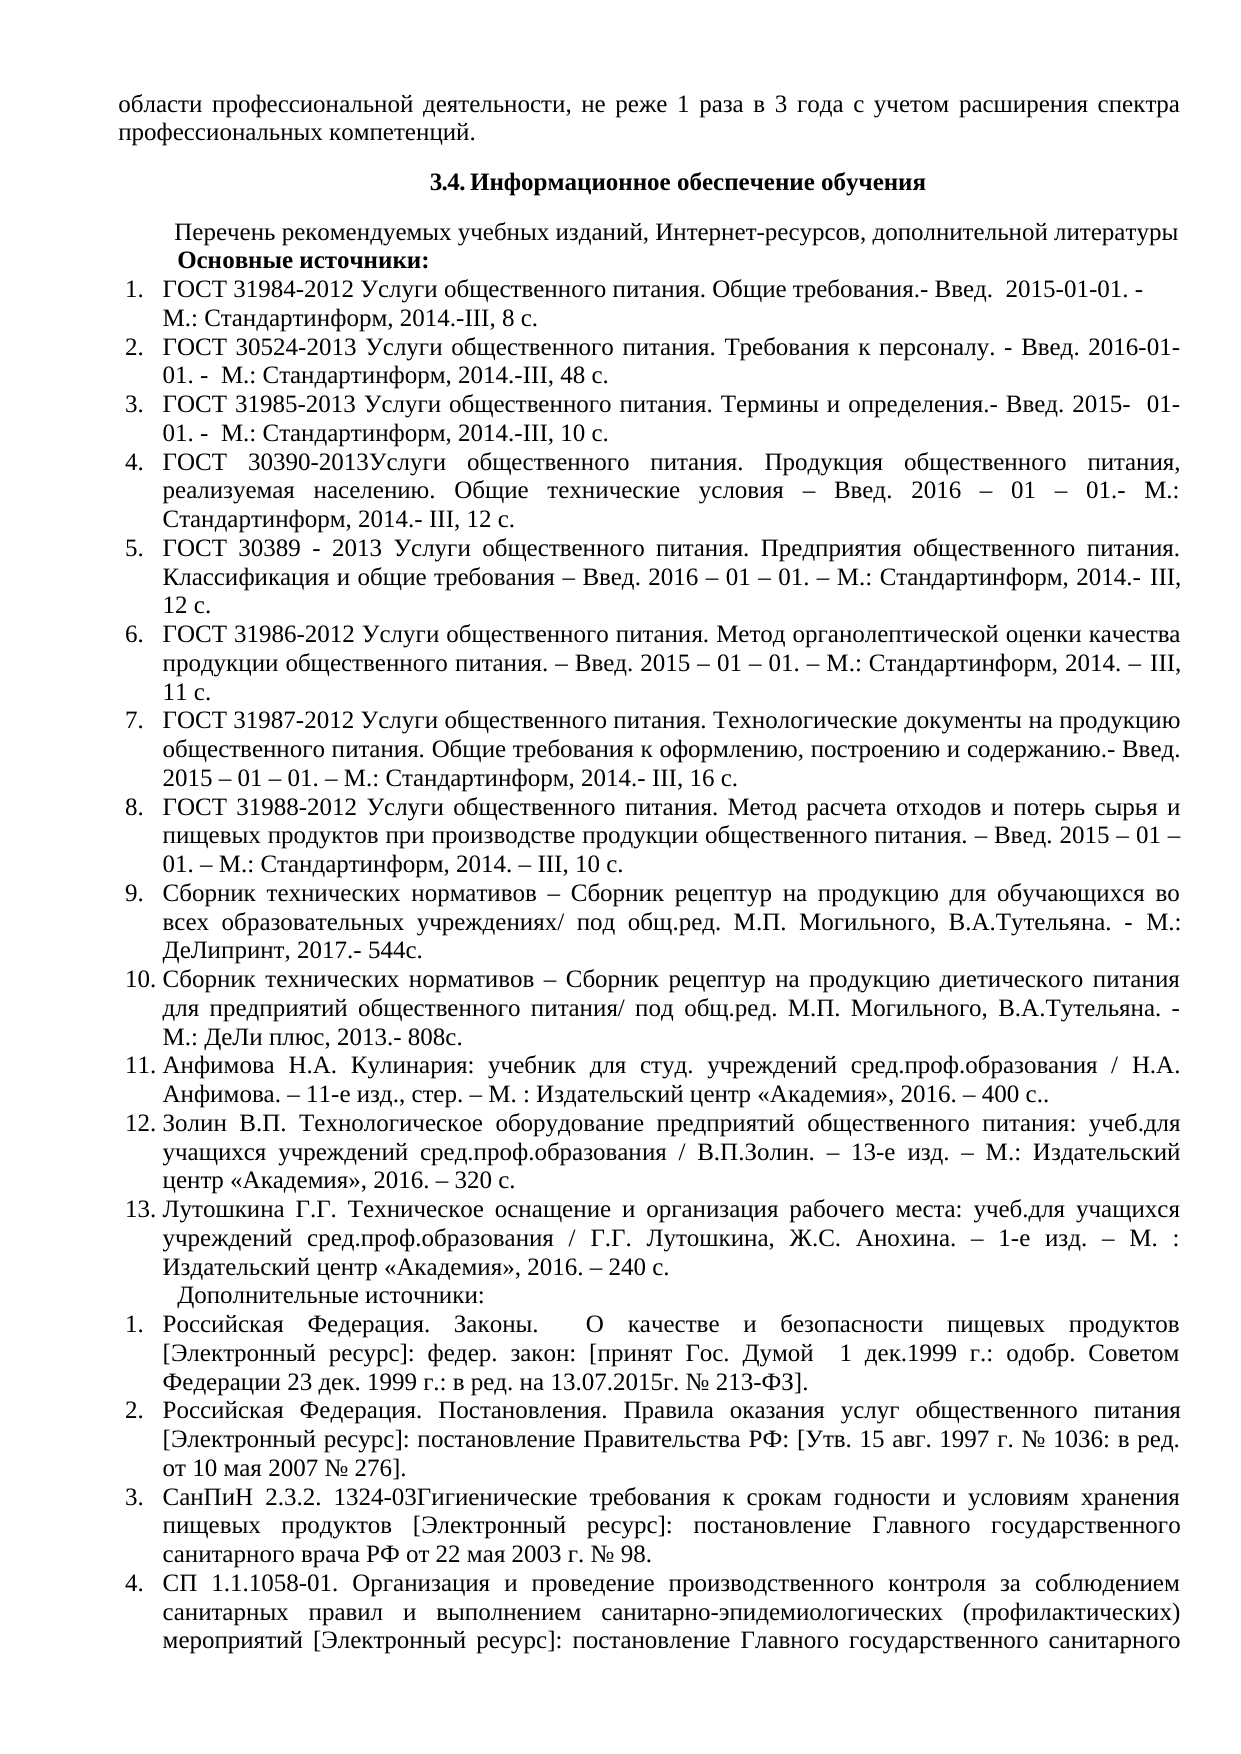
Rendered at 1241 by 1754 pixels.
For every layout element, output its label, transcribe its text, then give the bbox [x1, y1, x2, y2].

text Дополнительные источники: [177, 1280, 1181, 1309]
text Основные источники: [177, 245, 1181, 274]
list СанПиН 2.3.2. 1324-03Гигиенические требования к срокам годности и условиям хранения пищевых продуктов [Электронный ресурс]: постановление Главного государственного санитарного врача РФ от 22 мая 2003 г. № 98. [125, 1482, 1181, 1568]
list Лутошкина Г.Г. Техническое оснащение и организация рабочего места: учеб.для учащихся учреждений сред.проф.образования / Г.Г. Лутошкина, Ж.С. Анохина. – 1-е изд. – М. : Издательский центр «Академия», 2016. – 240 с. [125, 1194, 1181, 1280]
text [118, 89, 1181, 146]
text 3.4. Информационное обеспечение обучения [174, 167, 1181, 196]
list ГОСТ 31988-2012 Услуги общественного питания. Метод расчета отходов и потерь сырья и пищевых продуктов при производстве продукции общественного питания. – Введ. 2015 – 01 – 01. – М.: Стандартинформ, 2014. – III, 10 с. [125, 792, 1181, 878]
list Российская Федерация. Законы. О качестве и безопасности пищевых продуктов [Электронный ресурс]: федер. закон: [принят Гос. Думой 1 дек.1999 г.: одобр. Советом Федерации 23 дек. 1999 г.: в ред. на 13.07.2015г. № 213-ФЗ]. [125, 1309, 1181, 1395]
list ГОСТ 31986-2012 Услуги общественного питания. Метод органолептической оценки качества продукции общественного питания. – Введ. 2015 – 01 – 01. – М.: Стандартинформ, 2014. – III, 11 с. [125, 619, 1181, 705]
list Сборник технических нормативов – Сборник рецептур на продукцию диетического питания для предприятий общественного питания/ под общ.ред. М.П. Могильного, В.А.Тутельяна. - М.: ДеЛи плюс, 2013.- 808с. [125, 964, 1181, 1050]
list ГОСТ 31985-2013 Услуги общественного питания. Термины и определения.- Введ. 2015- 01-01. - М.: Стандартинформ, 2014.-III, 10 с. [125, 389, 1181, 447]
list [125, 1568, 1181, 1654]
list Российская Федерация. Постановления. Правила оказания услуг общественного питания [Электронный ресурс]: постановление Правительства РФ: [Утв. 15 авг. 1997 г. № 1036: в ред. от 10 мая 2007 № 276]. [125, 1395, 1181, 1482]
list Сборник технических нормативов – Сборник рецептур на продукцию для обучающихся во всех образовательных учреждениях/ под общ.ред. М.П. Могильного, В.А.Тутельяна. - М.: ДеЛипринт, 2017.- 544с. [125, 878, 1181, 964]
text Перечень рекомендуемых учебных изданий, Интернет-ресурсов, дополнительной литературы [118, 217, 1181, 245]
list ГОСТ 31987-2012 Услуги общественного питания. Технологические документы на продукцию общественного питания. Общие требования к оформлению, построению и содержанию.- Введ. 2015 – 01 – 01. – М.: Стандартинформ, 2014.- III, 16 с. [125, 705, 1181, 792]
list Золин В.П. Технологическое оборудование предприятий общественного питания: учеб.для учащихся учреждений сред.проф.образования / В.П.Золин. – 13-е изд. – М.: Издательский центр «Академия», 2016. – 320 с. [125, 1108, 1181, 1194]
list ГОСТ 30389 - 2013 Услуги общественного питания. Предприятия общественного питания. Классификация и общие требования – Введ. 2016 – 01 – 01. – М.: Стандартинформ, 2014.- III, 12 с. [125, 533, 1181, 619]
list ГОСТ 30524-2013 Услуги общественного питания. Требования к персоналу. - Введ. 2016-01-01. - М.: Стандартинформ, 2014.-III, 48 с. [125, 332, 1181, 389]
list ГОСТ 30390-2013Услуги общественного питания. Продукция общественного питания, реализуемая населению. Общие технические условия – Введ. 2016 – 01 – 01.- М.: Стандартинформ, 2014.- III, 12 с. [125, 447, 1181, 533]
list ГОСТ 31984-2012 Услуги общественного питания. Общие требования.- Введ. 2015-01-01. - М.: Стандартинформ, 2014.-III, 8 с. [125, 274, 1181, 332]
list Анфимова Н.А. Кулинария: учебник для студ. учреждений сред.проф.образования / Н.А. Анфимова. – 11-е изд., стер. – М. : Издательский центр «Академия», 2016. – 400 с.. [125, 1050, 1181, 1108]
